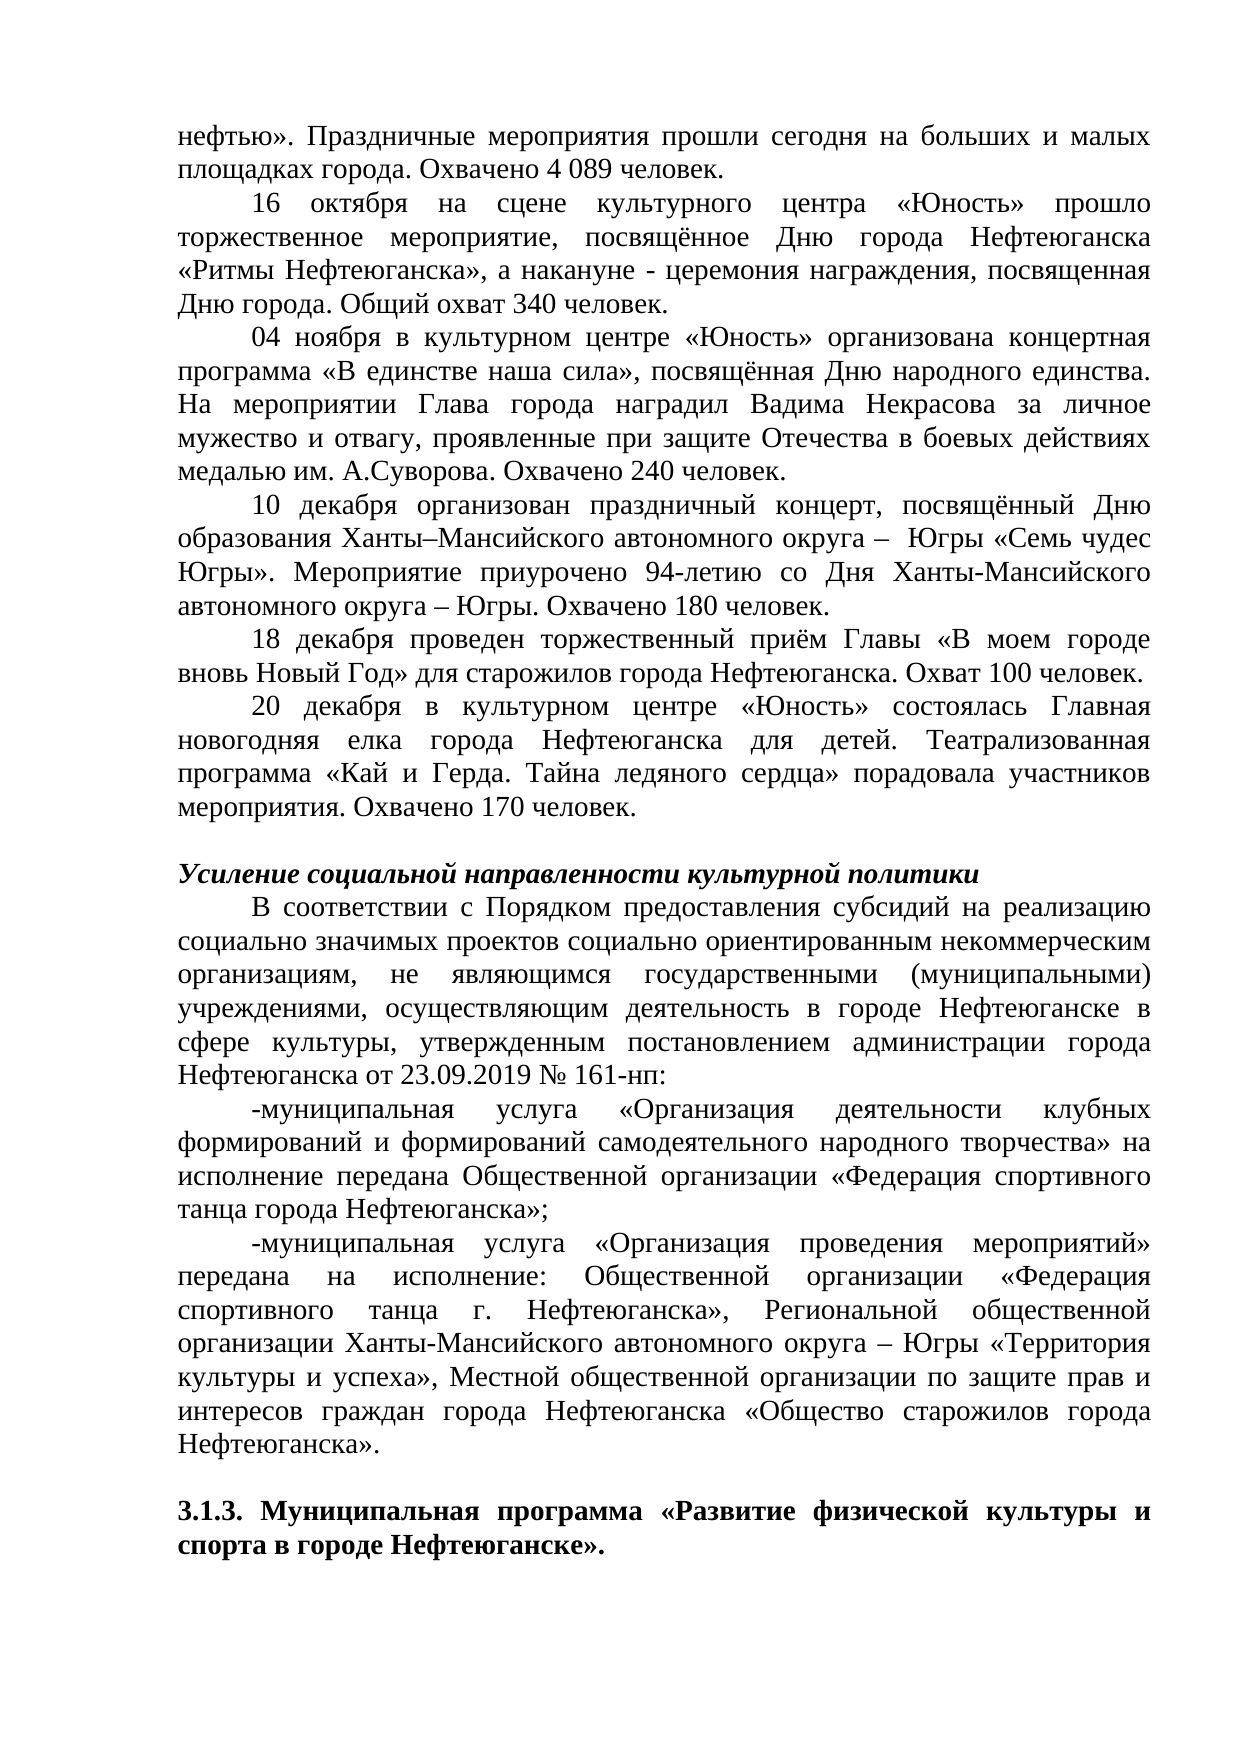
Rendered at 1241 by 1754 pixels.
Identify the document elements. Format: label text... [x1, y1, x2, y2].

text 04 ноября в культурном центре «Юность» организована концертная программа «В единстве наша сила», посвящённая Дню народного единства. На мероприятии Глава города наградил Вадима Некрасова за личное мужество и отвагу, проявленные при защите Отечества в боевых действиях медалью им. А.Суворова. Охвачено 240 человек. [177, 319, 1152, 487]
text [177, 118, 1152, 185]
text В соответствии с Порядком предоставления субсидий на реализацию социально значимых проектов социально ориентированным некоммерческим организациям, не являющимся государственными (муниципальными) учреждениями, осуществляющим деятельность в городе Нефтеюганске в сфере культуры, утвержденным постановлением администрации города Нефтеюганска от 23.09.2019 № 161-нп: [177, 889, 1152, 1091]
text -муниципальная услуга «Организация проведения мероприятий» передана на исполнение: Общественной организации «Федерация спортивного танца г. Нефтеюганска», Региональной общественной организации Ханты-Мансийского автономного округа – Югры «Территория культуры и успеха», Местной общественной организации по защите прав и интересов граждан города Нефтеюганска «Общество старожилов города Нефтеюганска». [177, 1225, 1152, 1460]
text 16 октября на сцене культурного центра «Юность» прошло торжественное мероприятие, посвящённое Дню города Нефтеюганска «Ритмы Нефтеюганска», а накануне - церемония награждения, посвященная Дню города. Общий охват 340 человек. [177, 185, 1152, 319]
text -муниципальная услуга «Организация деятельности клубных формирований и формирований самодеятельного народного творчества» на исполнение передана Общественной организации «Федерация спортивного танца города Нефтеюганска»; [177, 1091, 1152, 1225]
text 10 декабря организован праздничный концерт, посвящённый Дню образования Ханты–Мансийского автономного округа – Югры «Семь чудес Югры». Мероприятие приурочено 94-летию со Дня Ханты-Мансийского автономного округа – Югры. Охвачено 180 человек. [177, 487, 1152, 621]
text 3.1.3. Муниципальная программа «Развитие физической культуры и спорта в городе Нефтеюганске». [177, 1493, 1152, 1625]
text 20 декабря в культурном центре «Юность» состоялась Главная новогодняя елка города Нефтеюганска для детей. Театрализованная программа «Кай и Герда. Тайна ледяного сердца» порадовала участников мероприятия. Охвачено 170 человек. [177, 688, 1152, 822]
text Усиление социальной направленности культурной политики [177, 856, 1152, 889]
text 18 декабря проведен торжественный приём Главы «В моем городе вновь Новый Год» для старожилов города Нефтеюганска. Охват 100 человек. [177, 621, 1152, 688]
